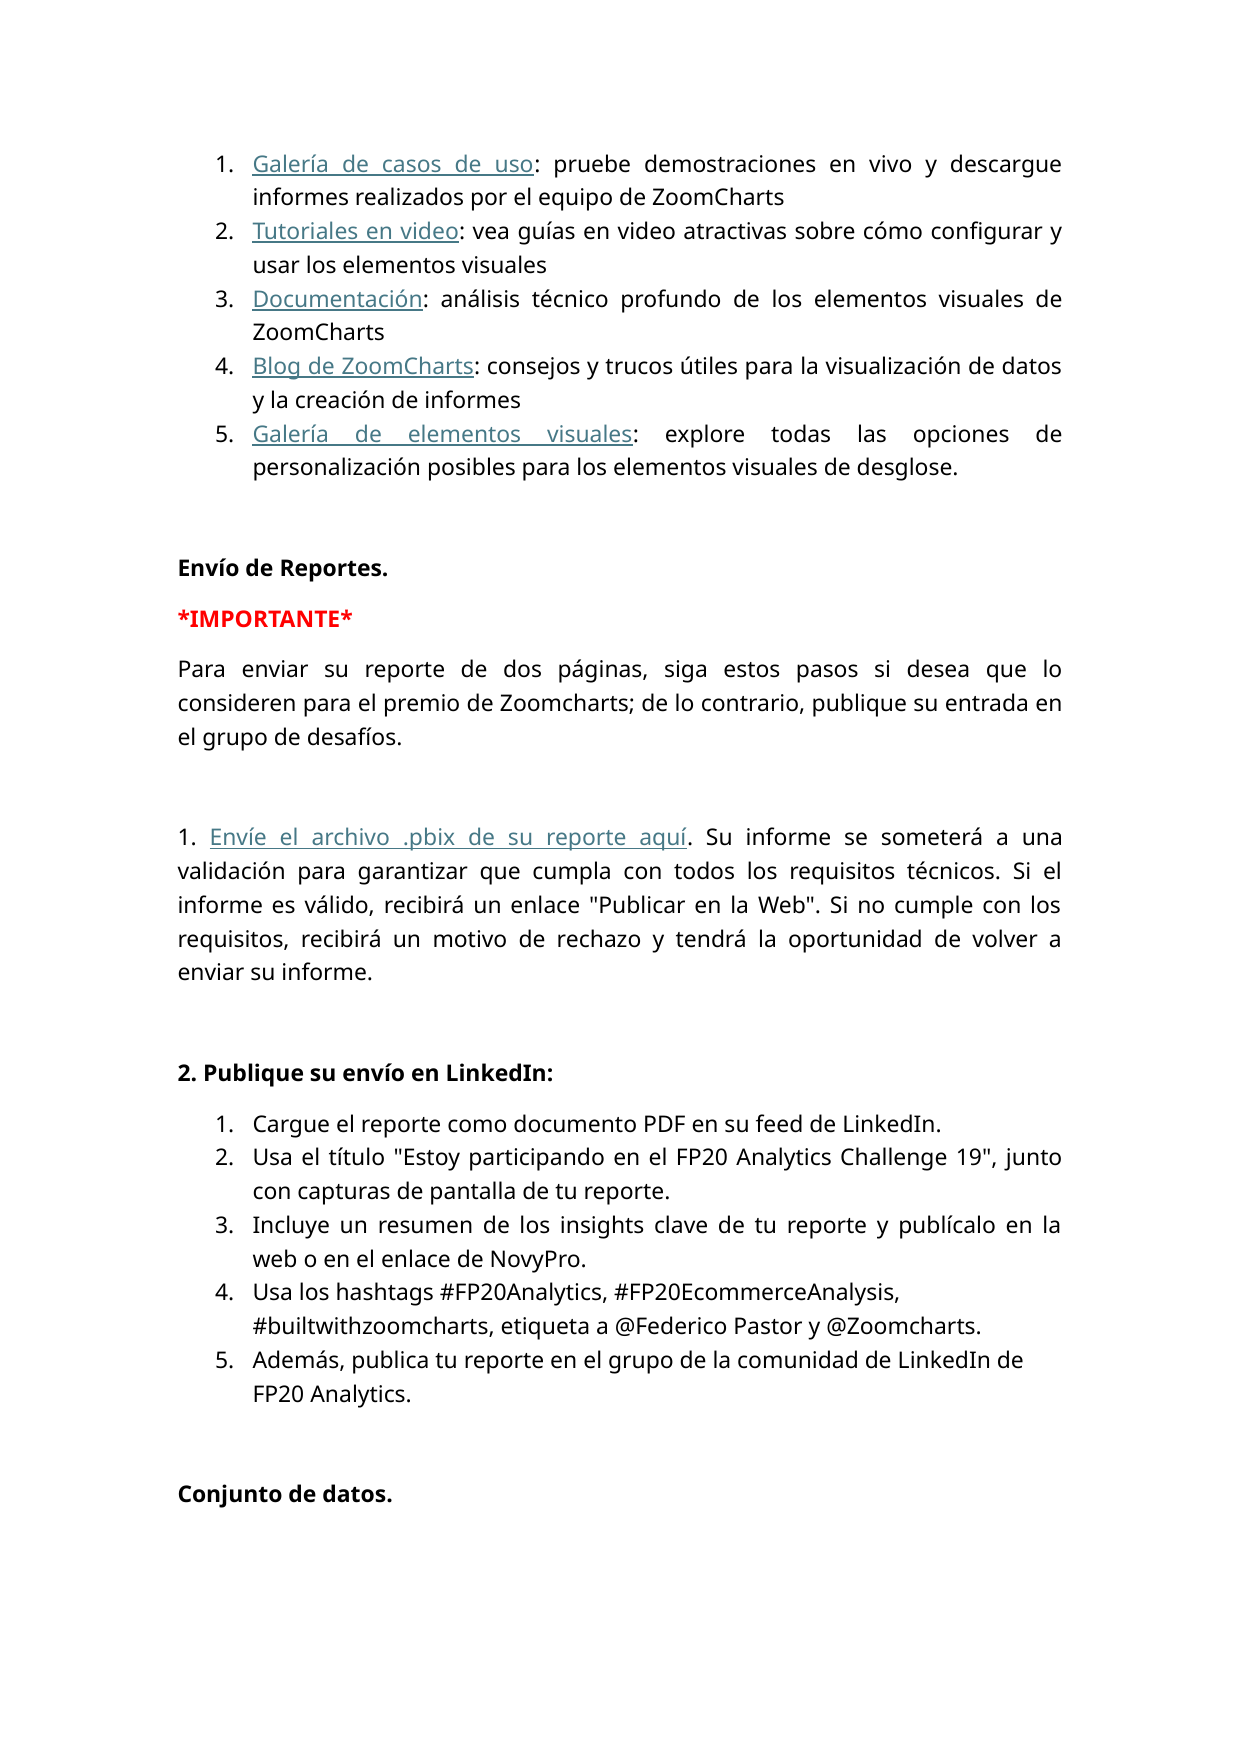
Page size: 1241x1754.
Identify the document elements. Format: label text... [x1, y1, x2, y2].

list Usa los hashtags #FP20Analytics, #FP20EcommerceAnalysis, #builtwithzoomcharts, etiqueta a @Federico Pastor y @Zoomcharts. [215, 1276, 1063, 1341]
list Incluye un resumen de los insights clave de tu reporte y publícalo en la web o en el enlace de NovyPro. [215, 1209, 1063, 1274]
list Blog de ZoomCharts: consejos y trucos útiles para la visualización de datos y la creación de informes [215, 350, 1063, 415]
list Tutoriales en video: vea guías en video atractivas sobre cómo configurar y usar los elementos visuales [215, 215, 1063, 280]
text *IMPORTANTE* [177, 603, 1063, 634]
text Conjunto de datos. [177, 1478, 1063, 1510]
list Galería de elementos visuales: explore todas las opciones de personalización posibles para los elementos visuales de desglose. [215, 418, 1063, 483]
text Para enviar su reporte de dos páginas, siga estos pasos si desea que lo consideren para el premio de Zoomcharts; de lo contrario, publique su entrada en el grupo de desafíos. [177, 653, 1063, 752]
text 1. Envíe el archivo .pbix de su reporte aquí. Su informe se someterá a una validación para garantizar que cumpla con todos los requisitos técnicos. Si el informe es válido, recibirá un enlace "Publicar en la Web". Si no cumple con los requisitos, recibirá un motivo de rechazo y tendrá la oportunidad de volver a enviar su informe. [177, 821, 1063, 988]
list Cargue el reporte como documento PDF en su feed de LinkedIn. [215, 1108, 1063, 1139]
text 2. Publique su envío en LinkedIn: [177, 1057, 1063, 1088]
list Galería de casos de uso: pruebe demostraciones en vivo y descargue informes realizados por el equipo de ZoomCharts [215, 148, 1063, 213]
text Envío de Reportes. [177, 552, 1063, 583]
list Usa el título "Estoy participando en el FP20 Analytics Challenge 19", junto con capturas de pantalla de tu reporte. [215, 1141, 1063, 1206]
list Documentación: análisis técnico profundo de los elementos visuales de ZoomCharts [215, 283, 1063, 348]
list Además, publica tu reporte en el grupo de la comunidad de LinkedIn de FP20 Analytics. [215, 1344, 1063, 1409]
